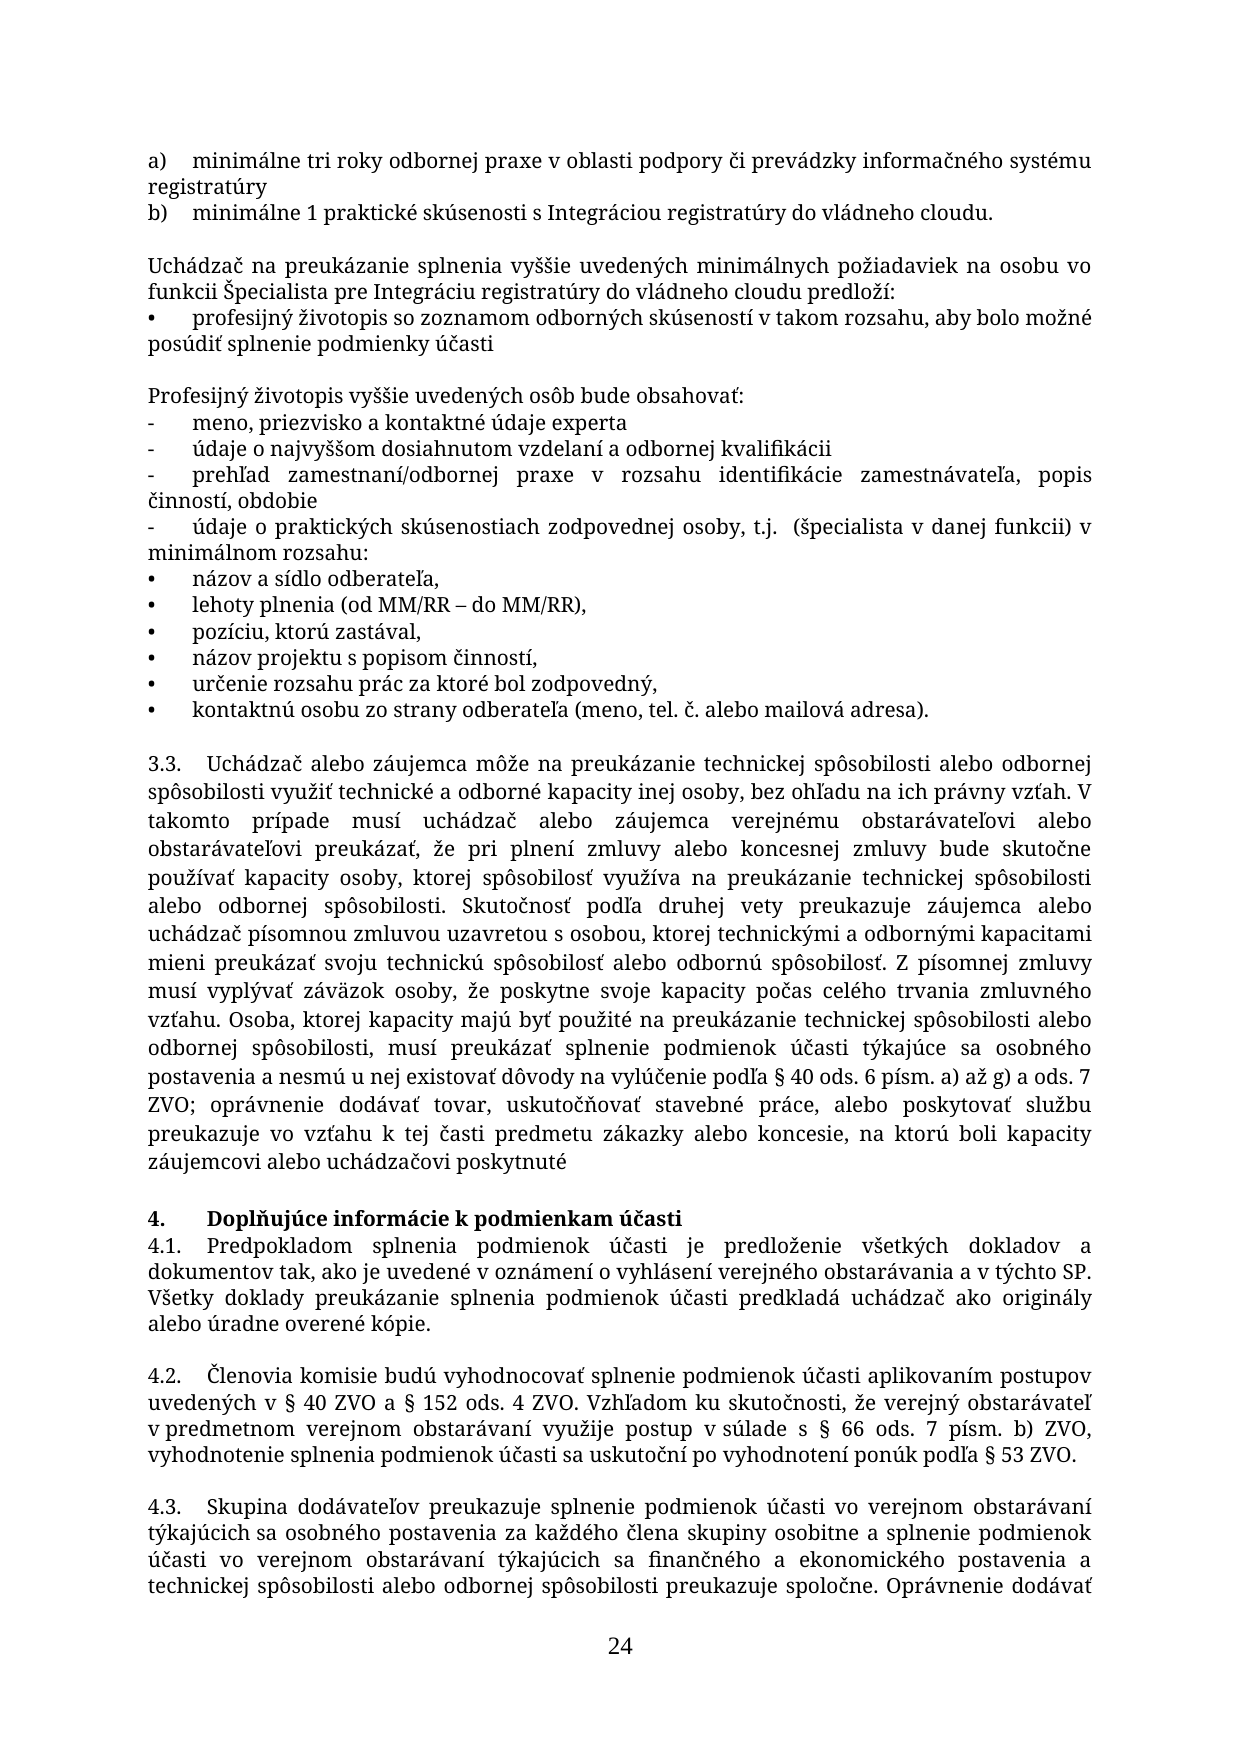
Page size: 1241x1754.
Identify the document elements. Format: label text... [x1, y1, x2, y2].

text • názov projektu s popisom činností, [148, 644, 1093, 671]
list Predpokladom splnenia podmienok účasti je predloženie všetkých dokladov a dokumentov tak, ako je uvedené v oznámení o vyhlásení verejného obstarávania a v týchto SP. Všetky doklady preukázanie splnenia podmienok účasti predkladá uchádzač ako originály alebo úradne overené kópie. [148, 1232, 1093, 1337]
list Uchádzač alebo záujemca môže na preukázanie technickej spôsobilosti alebo odbornej spôsobilosti využiť technické a odborné kapacity inej osoby, bez ohľadu na ich právny vzťah. V takomto prípade musí uchádzač alebo záujemca verejnému obstarávateľovi alebo obstarávateľovi preukázať, že pri plnení zmluvy alebo koncesnej zmluvy bude skutočne používať kapacity osoby, ktorej spôsobilosť využíva na preukázanie technickej spôsobilosti alebo odbornej spôsobilosti. Skutočnosť podľa druhej vety preukazuje záujemca alebo uchádzač písomnou zmluvou uzavretou s osobou, ktorej technickými a odbornými kapacitami mieni preukázať svoju technickú spôsobilosť alebo odbornú spôsobilosť. Z písomnej zmluvy musí vyplývať záväzok osoby, že poskytne svoje kapacity počas celého trvania zmluvného vzťahu. Osoba, ktorej kapacity majú byť použité na preukázanie technickej spôsobilosti alebo odbornej spôsobilosti, musí preukázať splnenie podmienok účasti týkajúce sa osobného postavenia a nesmú u nej existovať dôvody na vylúčenie podľa § 40 ods. 6 písm. a) až g) a ods. 7 ZVO; oprávnenie dodávať tovar, uskutočňovať stavebné práce, alebo poskytovať službu preukazuje vo vzťahu k tej časti predmetu zákazky alebo koncesie, na ktorú boli kapacity záujemcovi alebo uchádzačovi poskytnuté [148, 749, 1093, 1176]
text Profesijný životopis vyššie uvedených osôb bude obsahovať: [148, 383, 1093, 409]
text • určenie rozsahu prác za ktoré bol zodpovedný, [148, 671, 1093, 697]
text • lehoty plnenia (od MM/RR – do MM/RR), [148, 592, 1093, 618]
list Členovia komisie budú vyhodnocovať splnenie podmienok účasti aplikovaním postupov uvedených v § 40 ZVO a § 152 ods. 4 ZVO. Vzhľadom ku skutočnosti, že verejný obstarávateľ v predmetnom verejnom obstarávaní využije postup v súlade s § 66 ods. 7 písm. b) ZVO, vyhodnotenie splnenia podmienok účasti sa uskutoční po vyhodnotení ponúk podľa § 53 ZVO. [148, 1363, 1093, 1468]
list Doplňujúce informácie k podmienkam účasti [148, 1204, 1093, 1232]
text - prehľad zamestnaní/odbornej praxe v rozsahu identifikácie zamestnávateľa, popis činností, obdobie [148, 461, 1093, 514]
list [148, 1494, 1093, 1598]
text - meno, priezvisko a kontaktné údaje experta [148, 409, 1093, 435]
text - údaje o praktických skúsenostiach zodpovednej osoby, t.j. (špecialista v danej funkcii) v minimálnom rozsahu: [148, 514, 1093, 566]
text • názov a sídlo odberateľa, [148, 566, 1093, 592]
text Uchádzač na preukázanie splnenia vyššie uvedených minimálnych požiadaviek na osobu vo funkcii Špecialista pre Integráciu registratúry do vládneho cloudu predloží: [148, 252, 1093, 304]
text • pozíciu, ktorú zastával, [148, 618, 1093, 644]
text a) minimálne tri roky odbornej praxe v oblasti podpory či prevádzky informačného systému registratúry [148, 148, 1093, 200]
text • kontaktnú osobu zo strany odberateľa (meno, tel. č. alebo mailová adresa). [148, 697, 1093, 723]
text b) minimálne 1 praktické skúsenosti s Integráciou registratúry do vládneho cloudu. [148, 200, 1093, 226]
text - údaje o najvyššom dosiahnutom vzdelaní a odbornej kvalifikácii [148, 435, 1093, 461]
text • profesijný životopis so zoznamom odborných skúseností v takom rozsahu, aby bolo možné posúdiť splnenie podmienky účasti [148, 304, 1093, 357]
